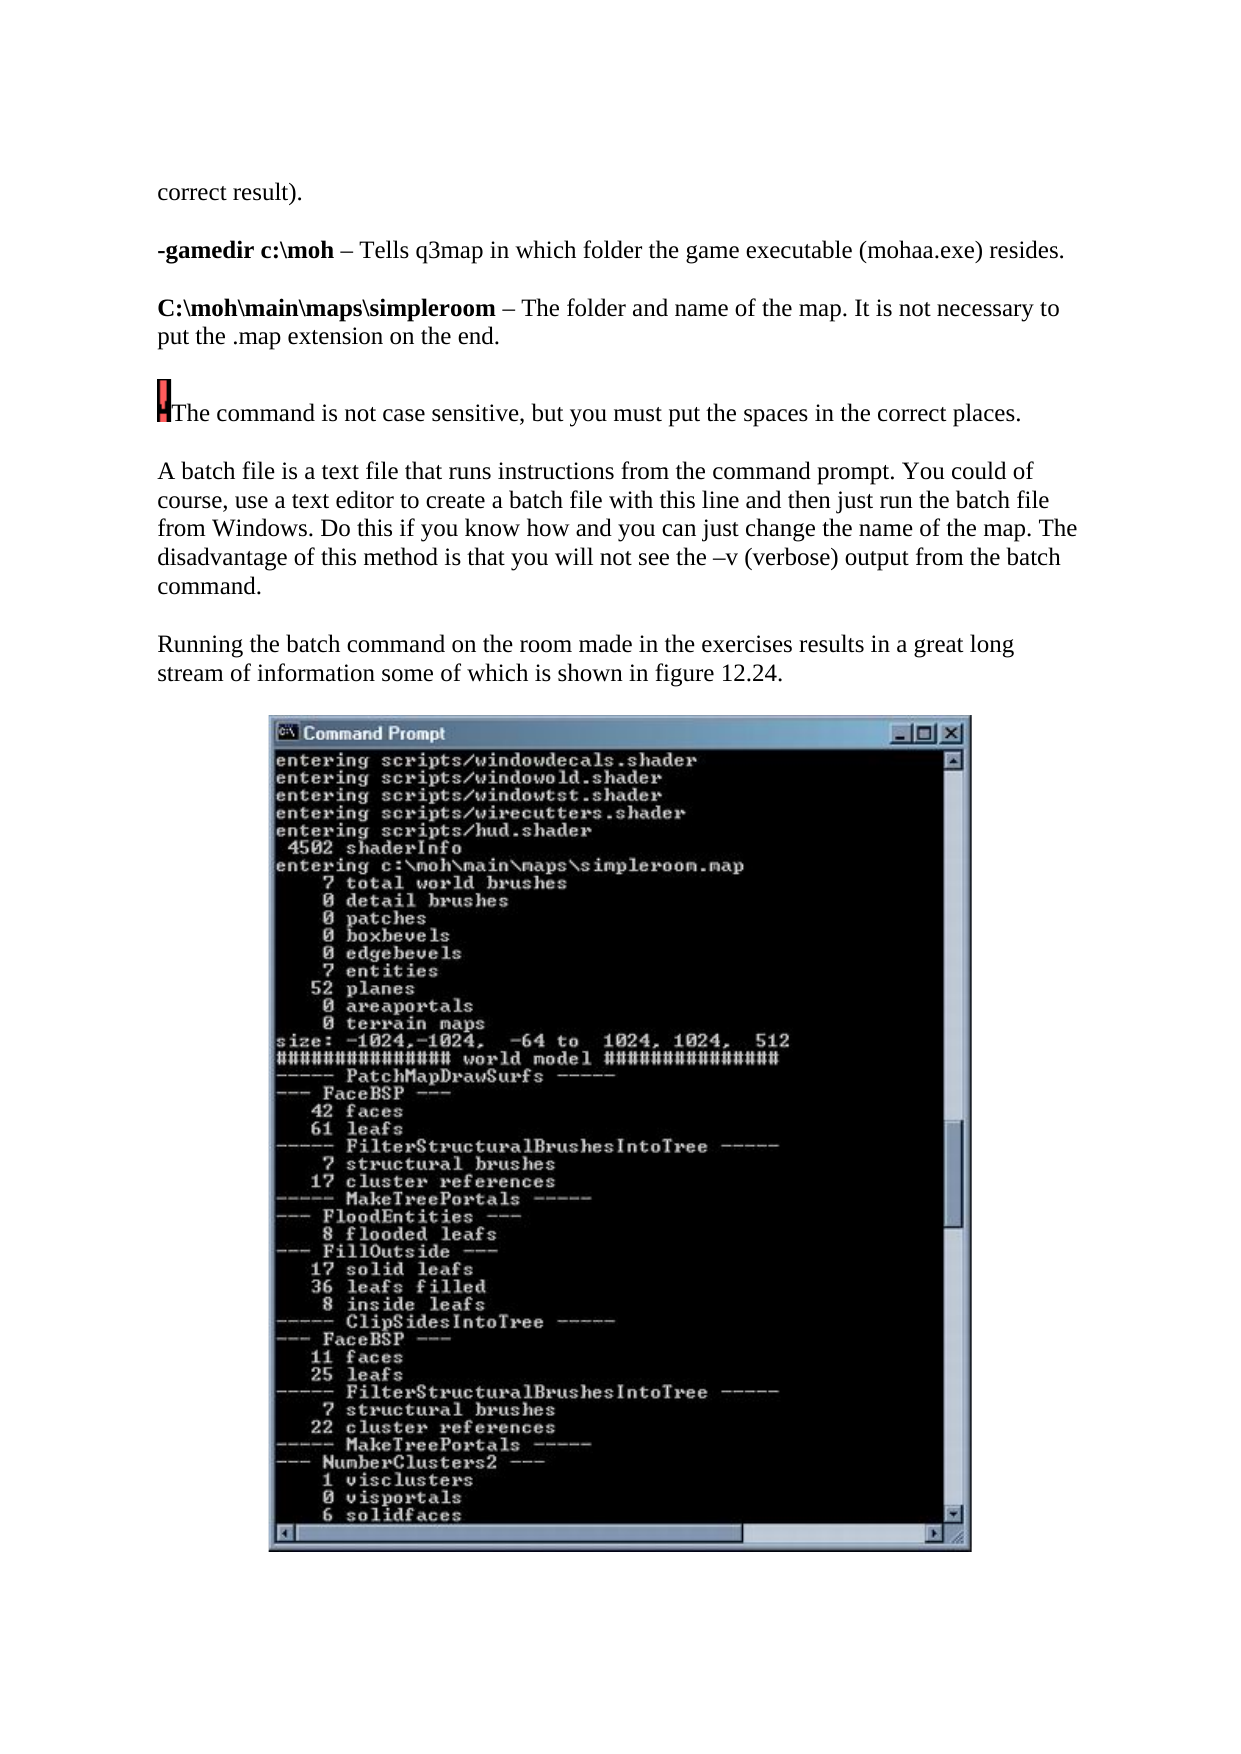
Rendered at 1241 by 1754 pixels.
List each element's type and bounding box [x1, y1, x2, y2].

picture [268, 715, 972, 1552]
table_header [157, 148, 1083, 1552]
picture [157, 379, 172, 422]
